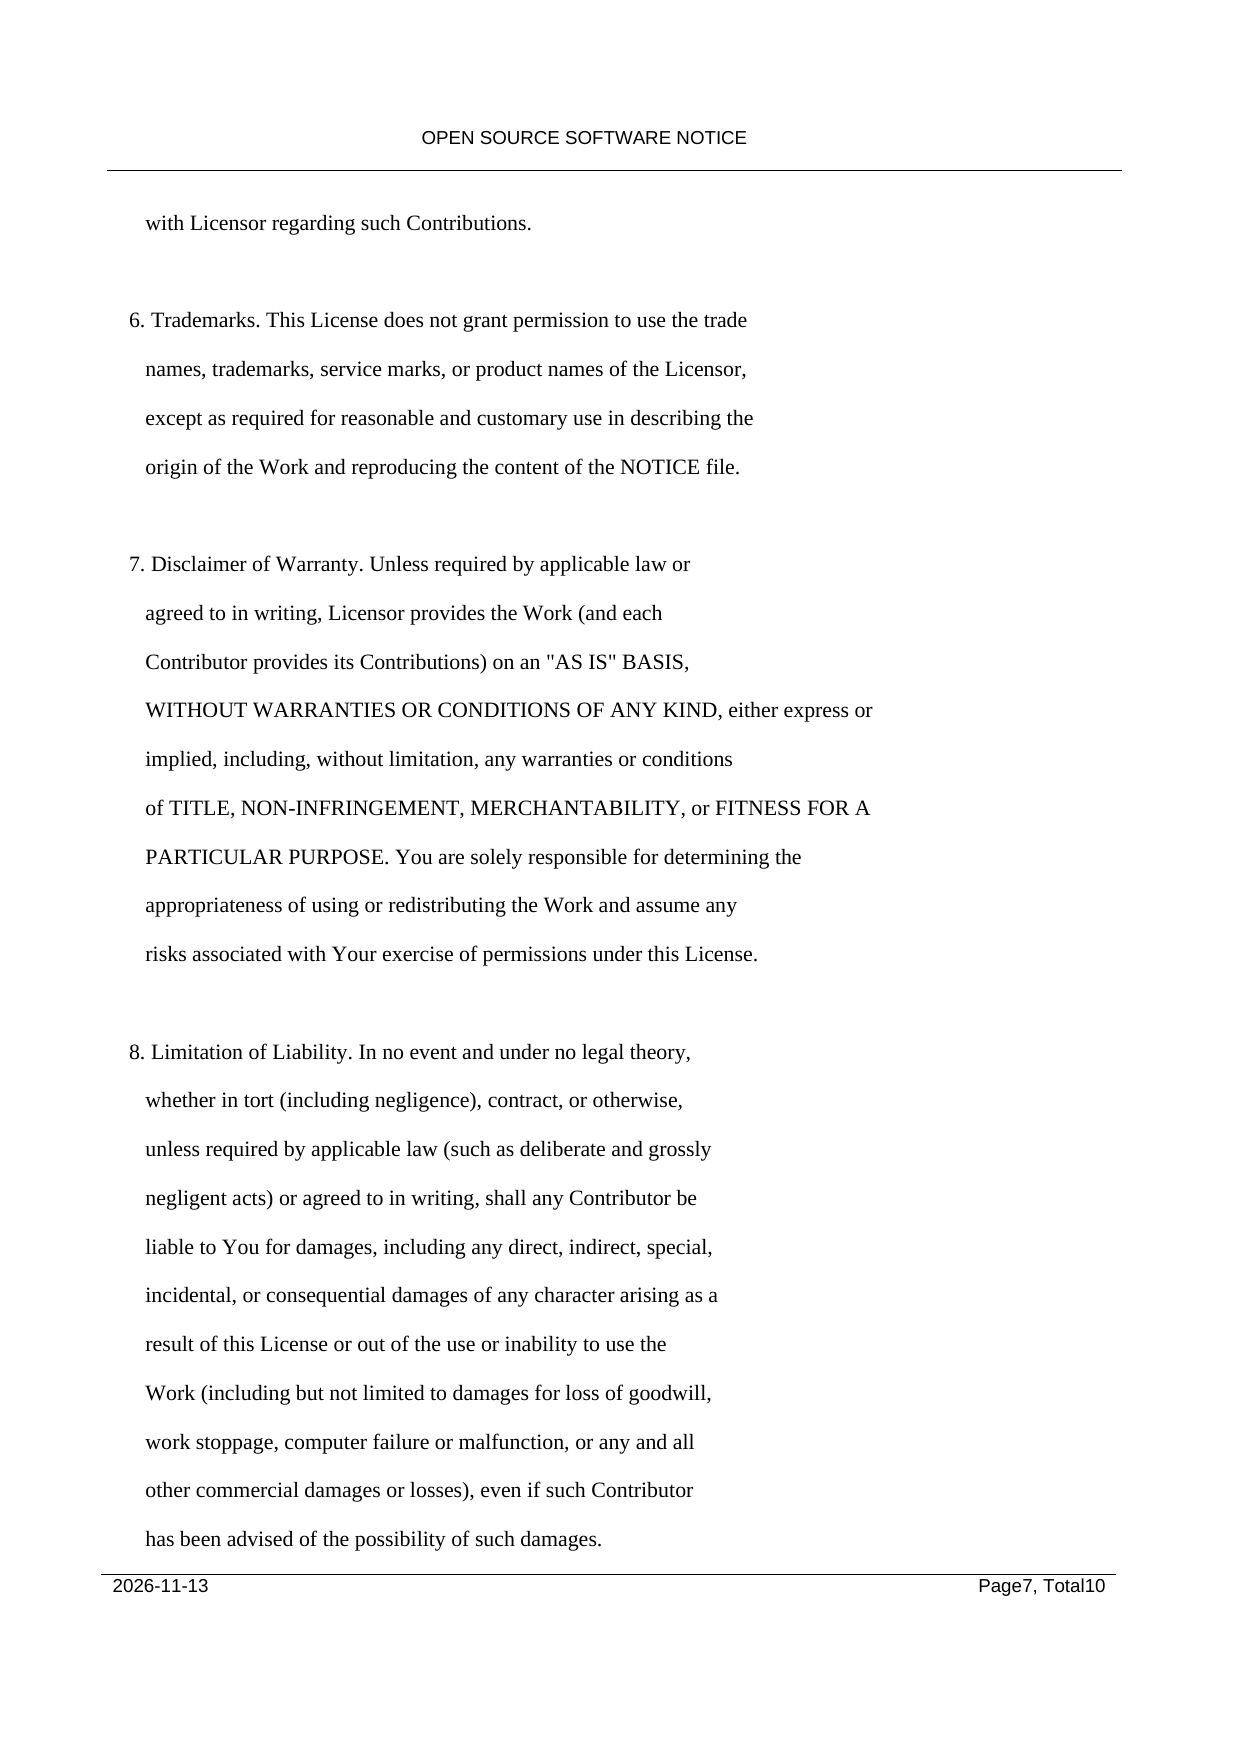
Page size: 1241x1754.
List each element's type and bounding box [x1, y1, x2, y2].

text [112, 206, 1128, 1555]
